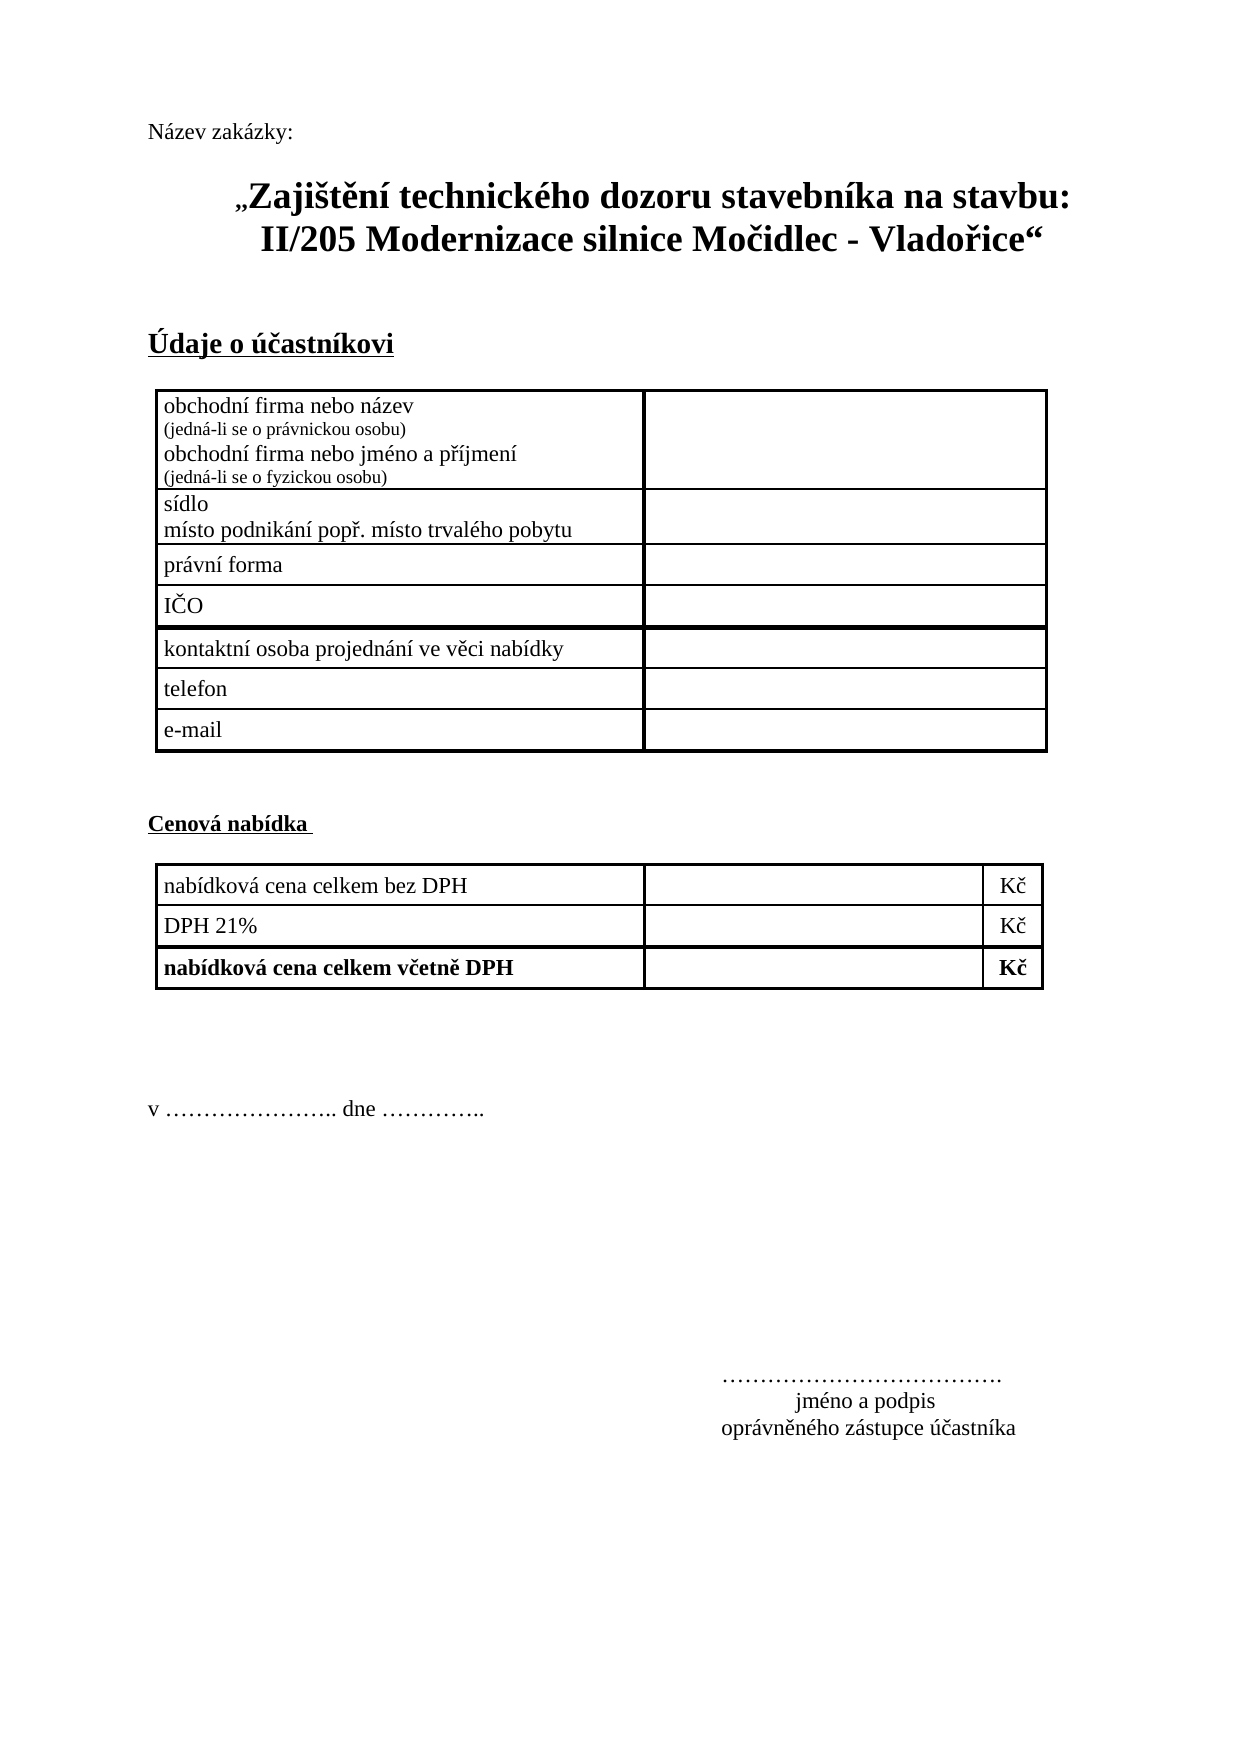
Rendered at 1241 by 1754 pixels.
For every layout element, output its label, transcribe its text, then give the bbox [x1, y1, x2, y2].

table_header [646, 392, 1045, 488]
table_cell kontaktní osoba projednání ve věci nabídky [158, 630, 642, 667]
table_cell právní forma [158, 545, 642, 584]
text ………………………………. [664, 1361, 1092, 1388]
table_cell [646, 669, 1045, 708]
table_cell IČO [158, 586, 642, 625]
table_cell telefon [158, 669, 642, 708]
table_cell DPH 21% [158, 906, 643, 945]
table_cell [646, 630, 1045, 667]
table_header Kč [984, 866, 1041, 904]
table_header obchodní firma nebo název (jedná-li se o právnickou osobu) obchodní firma nebo jméno a příjmení (jedná-li se o fyzickou osobu) [158, 392, 642, 488]
subtitle Cenová nabídka [148, 810, 1092, 836]
table_cell e-mail [158, 710, 642, 749]
text II/205 Modernizace silnice Močidlec - Vladořice“ [148, 216, 1092, 259]
table_cell [646, 545, 1045, 584]
table_cell nabídková cena celkem včetně DPH [158, 949, 643, 987]
table_cell [646, 710, 1045, 749]
table_cell Kč [984, 949, 1041, 987]
table_cell sídlo místo podnikání popř. místo trvalého pobytu [158, 490, 642, 543]
table_cell [646, 949, 982, 987]
text ,,Zajištění technického dozoru stavebníka na stavbu: [148, 173, 1092, 216]
table_cell Kč [984, 906, 1041, 945]
text Název zakázky: [148, 118, 1092, 144]
table_header [646, 866, 982, 904]
table_cell [646, 586, 1045, 625]
table_cell [646, 906, 982, 945]
text v ………………….. dne ………….. [148, 1095, 1092, 1122]
table_header nabídková cena celkem bez DPH [158, 866, 643, 904]
text oprávněného zástupce účastníka [590, 1414, 1092, 1440]
text jméno a podpis [590, 1388, 1092, 1414]
table_cell [646, 490, 1045, 543]
subtitle Údaje o účastníkovi [148, 327, 1092, 360]
